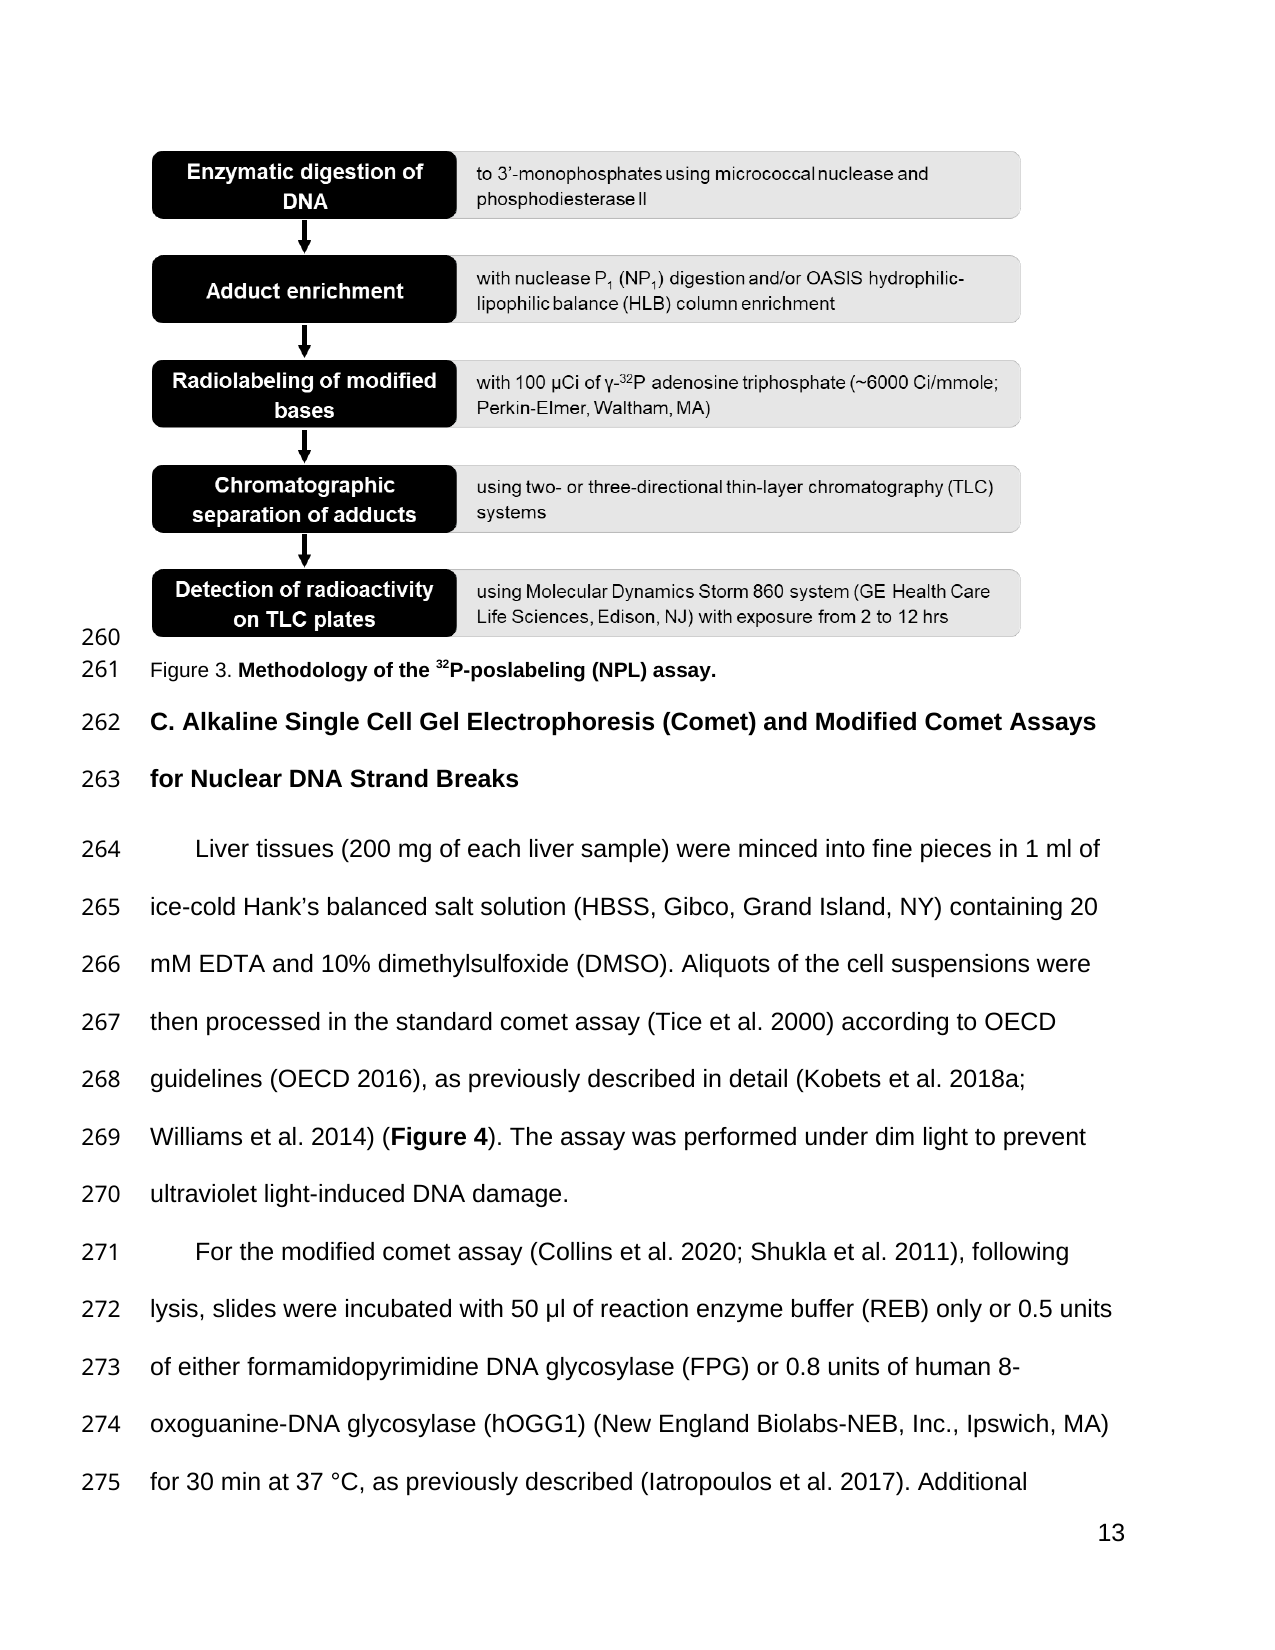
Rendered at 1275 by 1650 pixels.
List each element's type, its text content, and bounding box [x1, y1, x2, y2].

text Figure 3. Methodology of the 32P-poslabeling (NPL) assay. [150, 657, 1125, 681]
picture [150, 150, 1022, 645]
text Liver tissues (200 mg of each liver sample) were minced into fine pieces in 1 ml of ice-cold Hank’s balanced salt solution (HBSS, Gibco, Grand Island, NY) containing 20 mM EDTA and 10% dimethylsulfoxide (DMSO). Aliquots of the cell suspensions were then processed in the standard comet assay (Tice et al. 2000) according to OECD guidelines (OECD 2016), as previously described in detail (Kobets et al. 2018a; Williams et al. 2014) (Figure 4). The assay was performed under dim light to prevent ultraviolet light-induced DNA damage. [150, 834, 1125, 1208]
subtitle C. Alkaline Single Cell Gel Electrophoresis (Comet) and Modified Comet Assays for Nuclear DNA Strand Breaks [150, 706, 1125, 793]
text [150, 1236, 1125, 1495]
